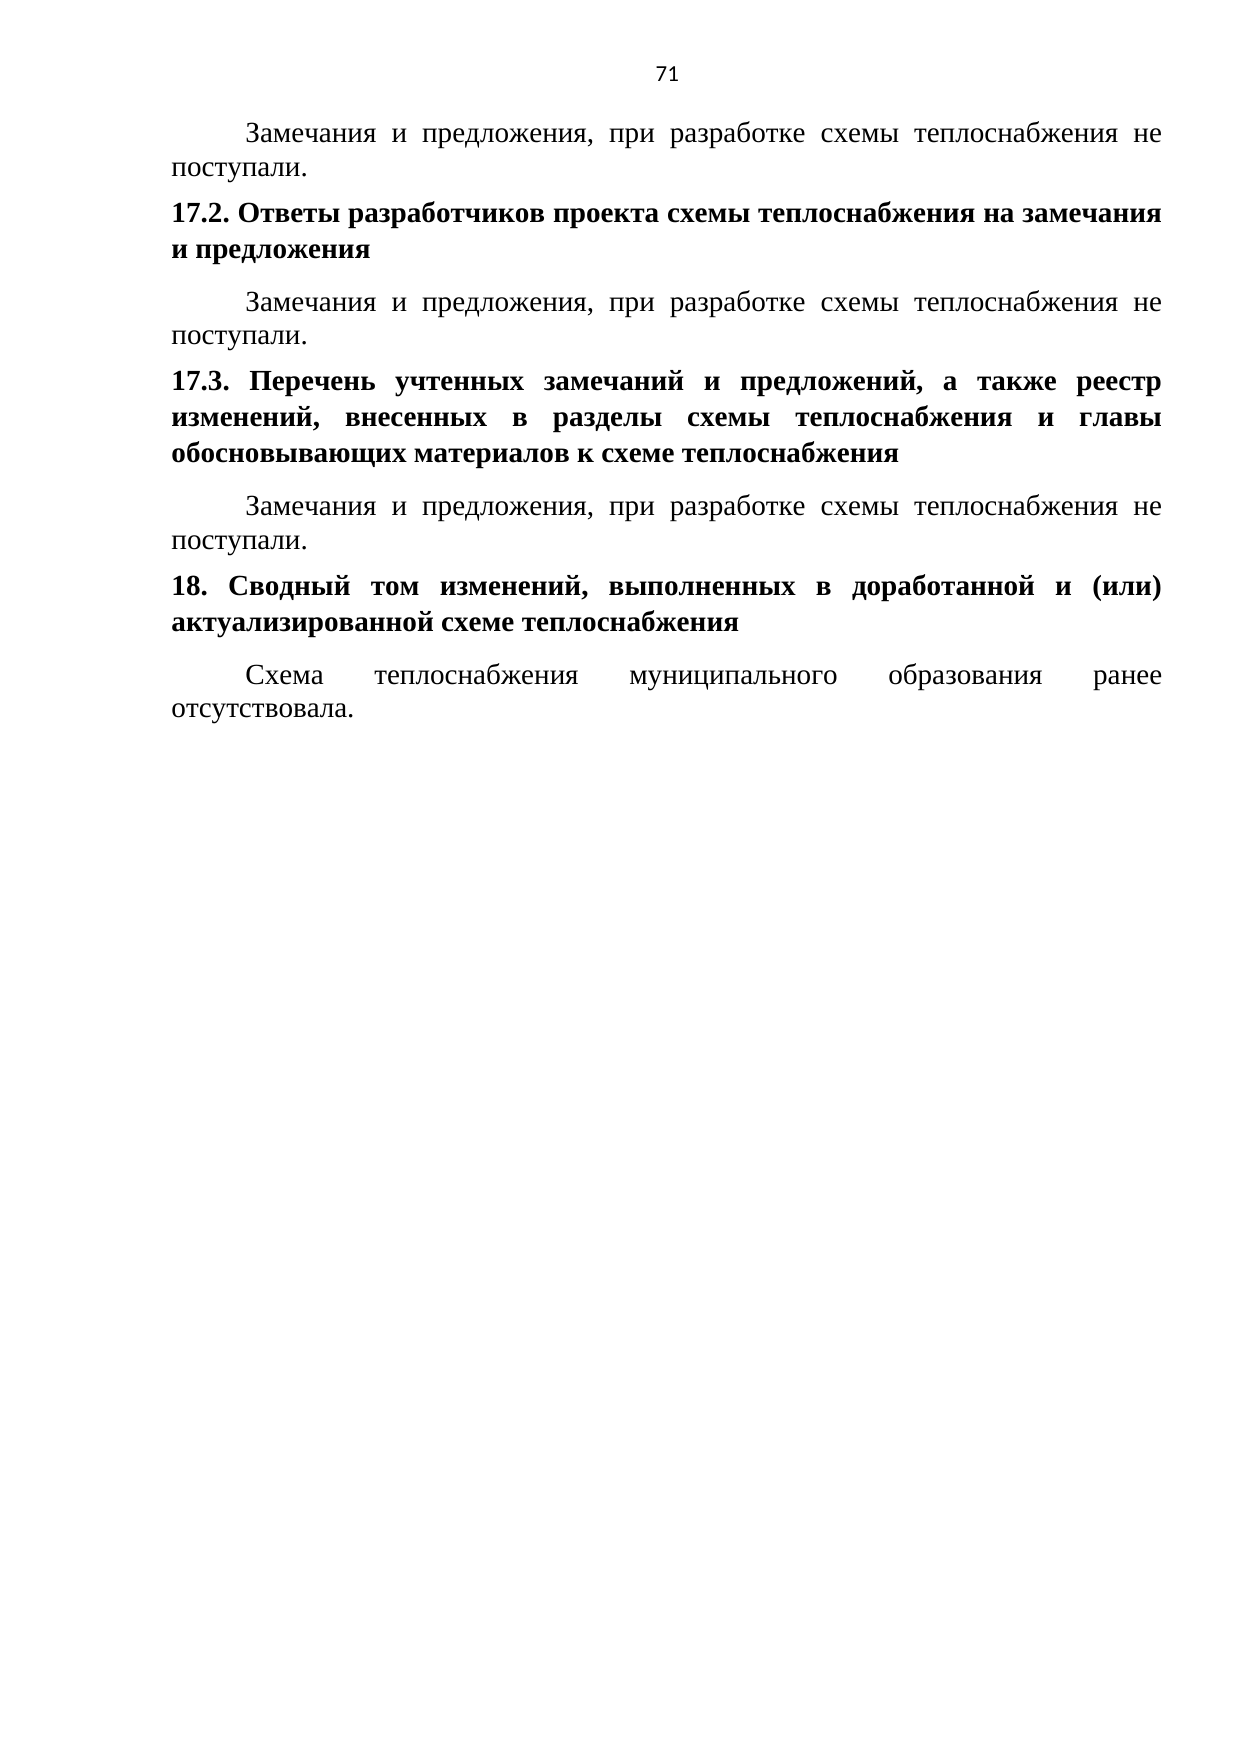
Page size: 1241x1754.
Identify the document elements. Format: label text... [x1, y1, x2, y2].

text Схема теплоснабжения муниципального образования ранее отсутствовала. [171, 657, 1163, 724]
text 17.2. Ответы разработчиков проекта схемы теплоснабжения на замечания и предложения [171, 195, 1163, 264]
text 17.3. Перечень учтенных замечаний и предложений, а также реестр изменений, внесенных в разделы схемы теплоснабжения и главы обосновывающих материалов к схеме теплоснабжения [171, 363, 1163, 469]
text Замечания и предложения, при разработке схемы теплоснабжения не поступали. [171, 115, 1163, 182]
text Замечания и предложения, при разработке схемы теплоснабжения не поступали. [171, 284, 1163, 351]
text 18. Сводный том изменений, выполненных в доработанной и (или) актуализированной схеме теплоснабжения [171, 568, 1163, 638]
text Замечания и предложения, при разработке схемы теплоснабжения не поступали. [171, 488, 1163, 555]
